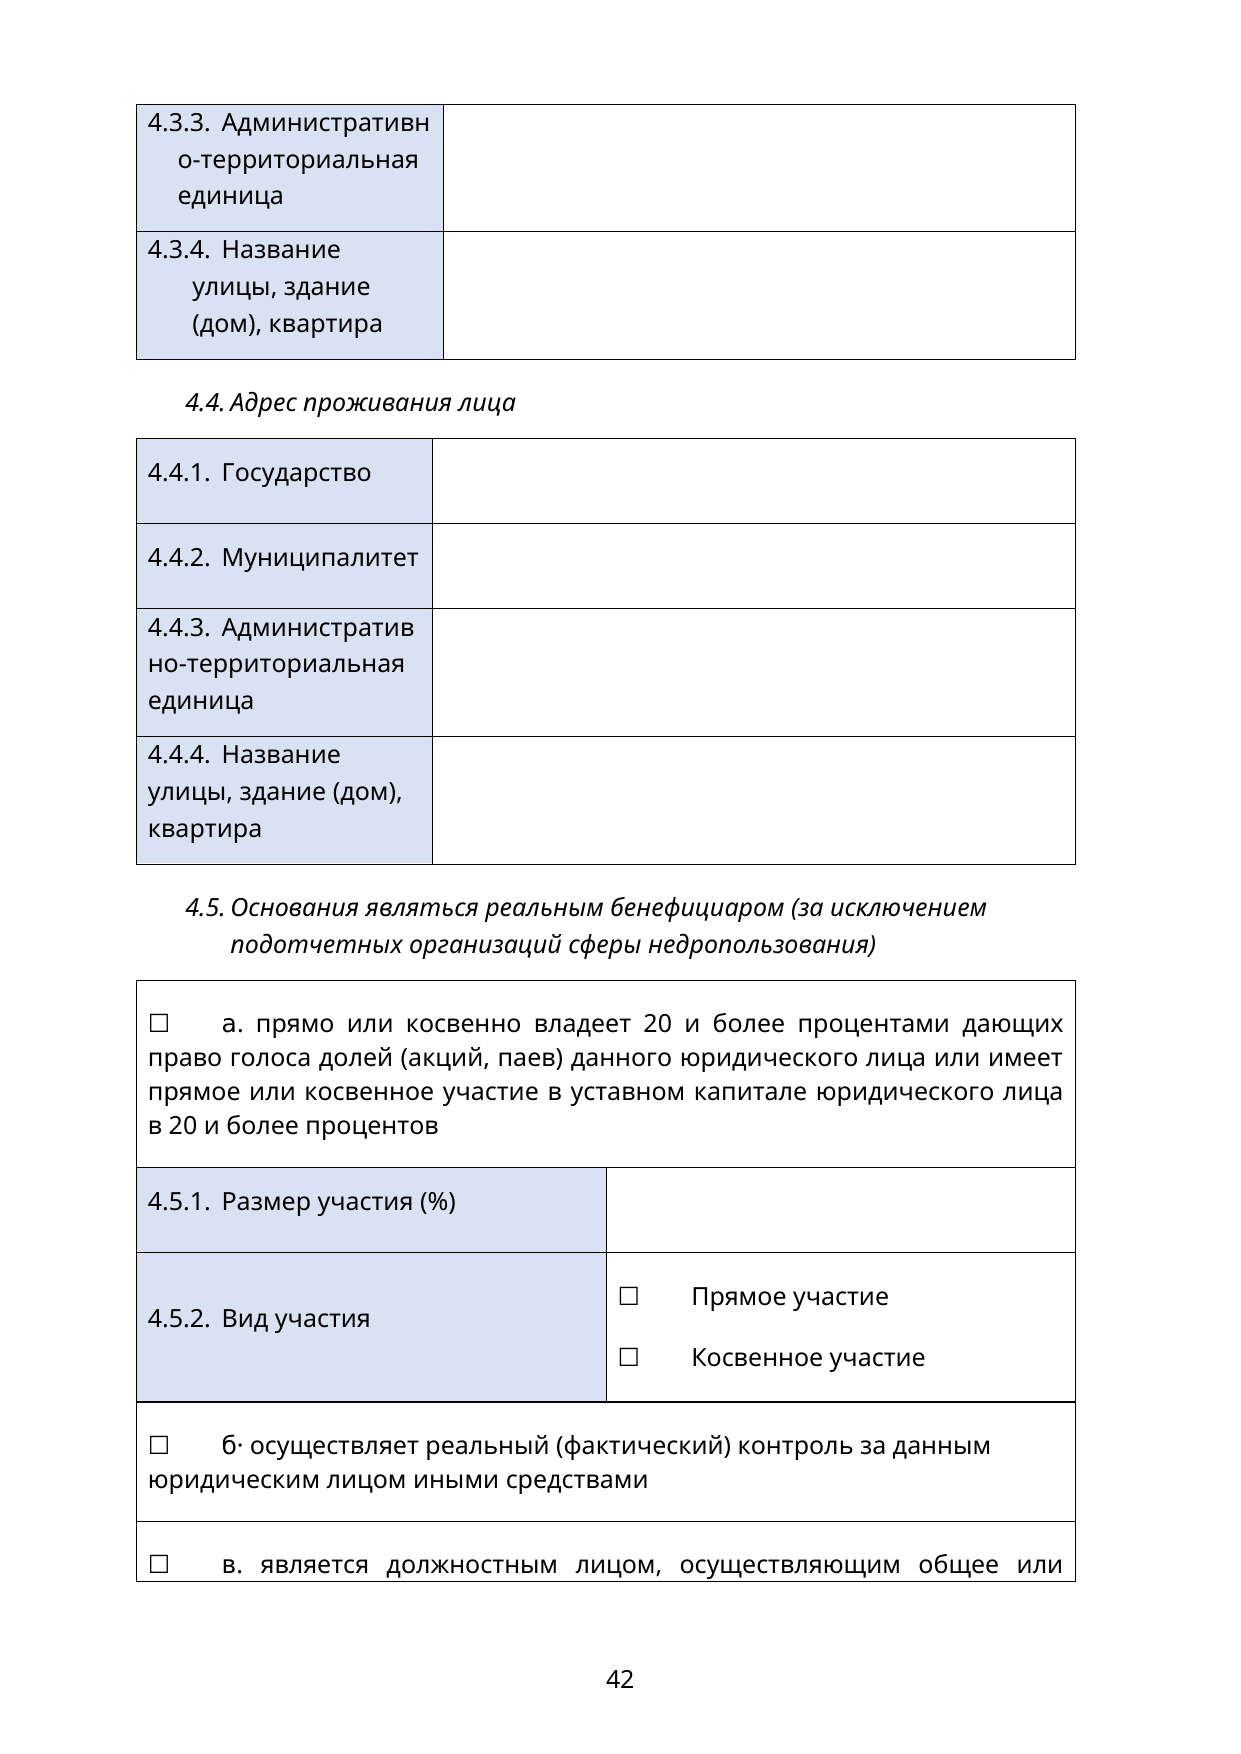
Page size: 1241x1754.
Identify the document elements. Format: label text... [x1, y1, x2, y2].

table_header а. прямо или косвенно владеет 20 и более процентами дающих право голоса долей (акций, паев) данного юридического лица или имеет прямое или косвенное участие в уставном капитале юридического лица в 20 и более процентов [137, 981, 1075, 1167]
table_header [433, 439, 1075, 523]
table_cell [137, 1522, 1075, 1581]
list Адрес проживания лица [185, 385, 1092, 419]
table_cell [444, 232, 1075, 359]
table_cell Административно-территориальная единица [137, 105, 443, 231]
table_cell [433, 609, 1075, 736]
table_cell Прямое участие Косвенное участие [607, 1253, 1075, 1401]
table_cell Название улицы, здание (дом), квартира [137, 737, 432, 863]
table_cell Название улицы, здание (дом), квартира [137, 232, 443, 359]
table_cell Размер участия (%) [137, 1168, 606, 1252]
table_cell б․ осуществляет реальный (фактический) контроль за данным юридическим лицом иными средствами [137, 1403, 1075, 1521]
table_cell [433, 524, 1075, 608]
table_cell [607, 1168, 1075, 1252]
table_cell [444, 105, 1075, 231]
table_header Государство [137, 439, 432, 523]
table_cell [433, 737, 1075, 863]
list Основания являться реальным бенефициаром (за исключением подотчетных организаций сферы недропользования) [185, 889, 1092, 960]
table_cell Административно-территориальная единица [137, 609, 432, 736]
table_cell Вид участия [137, 1253, 606, 1401]
table_cell Муниципалитет [137, 524, 432, 608]
